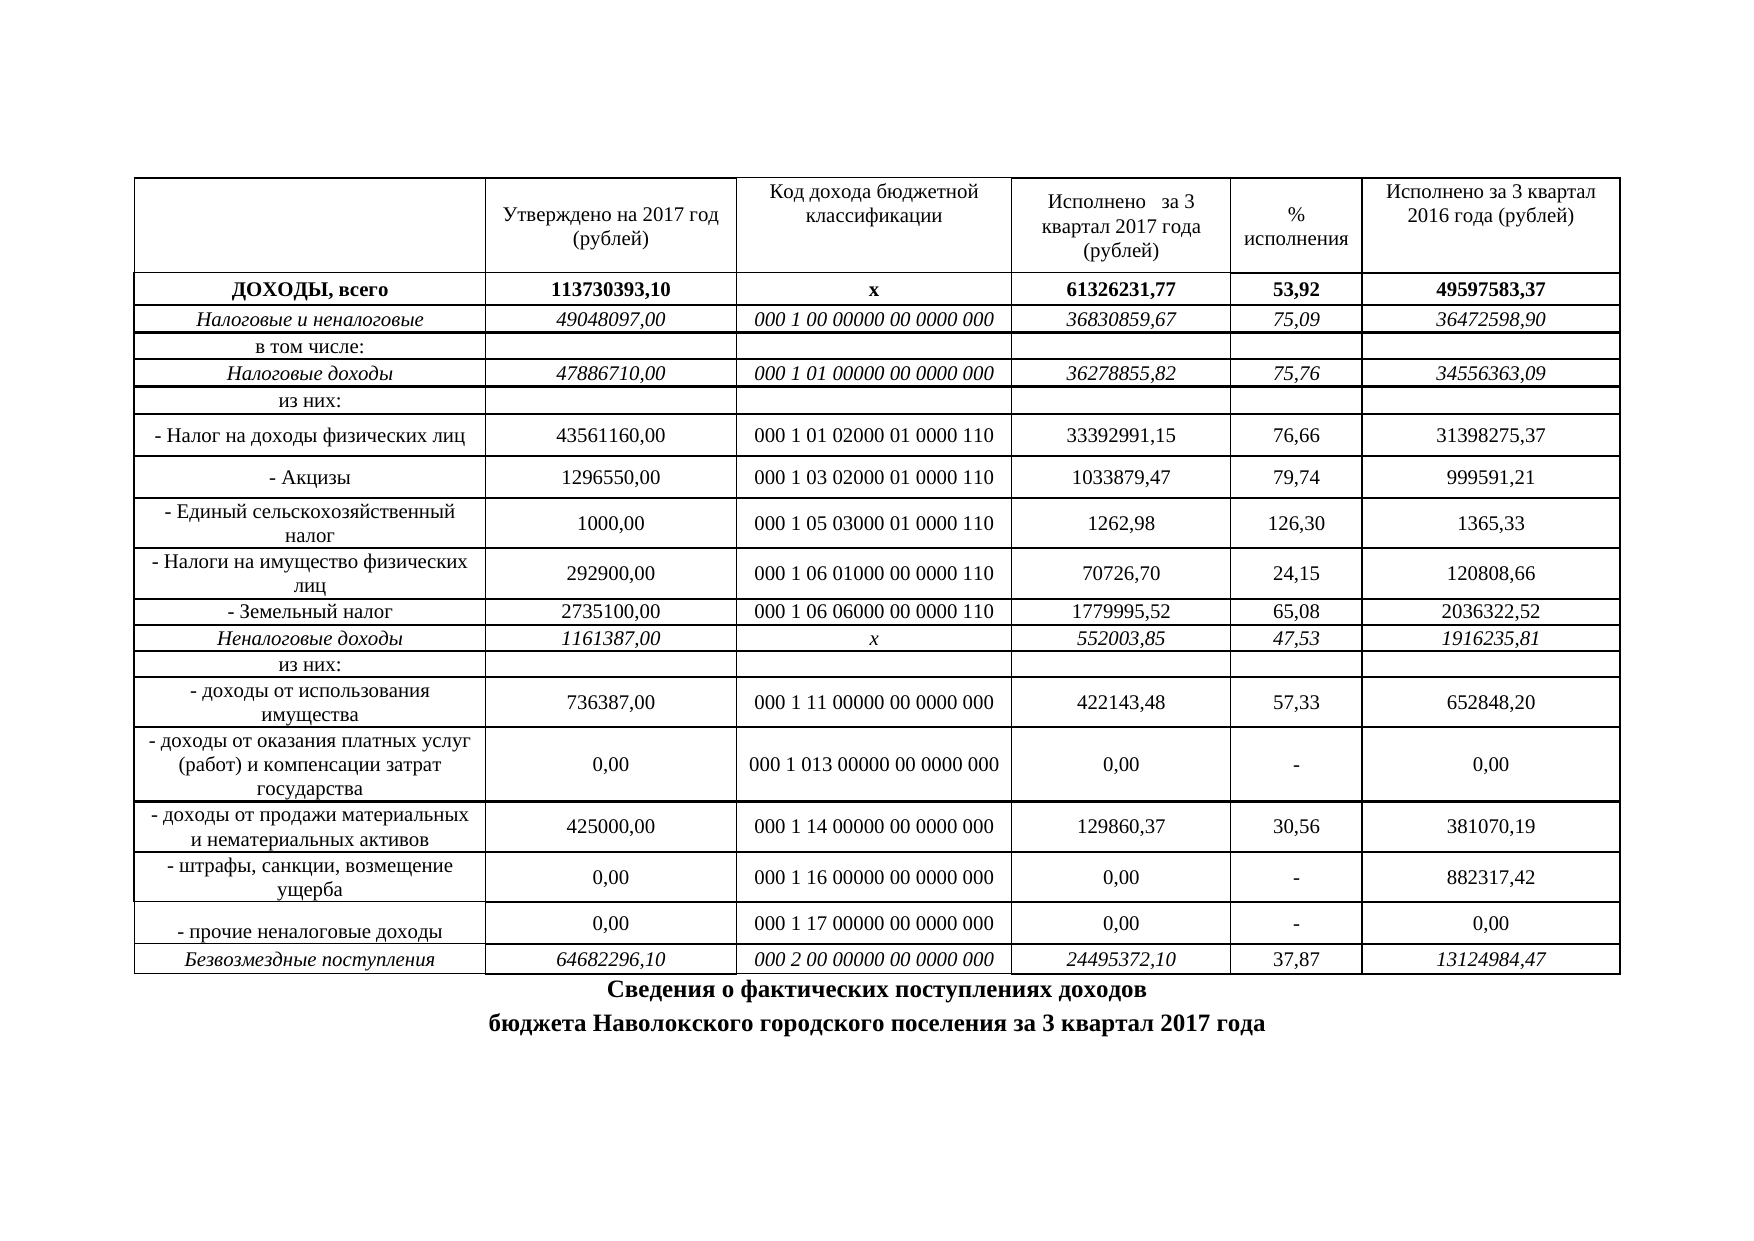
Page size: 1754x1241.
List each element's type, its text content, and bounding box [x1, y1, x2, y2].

table_cell - [1231, 903, 1361, 943]
table_cell 49048097,00 [486, 306, 736, 331]
table_cell 000 1 11 00000 00 0000 000 [737, 678, 1011, 726]
table_cell 000 1 03 02000 01 0000 110 [737, 457, 1011, 497]
table_cell 000 1 06 01000 00 0000 110 [737, 549, 1011, 597]
table_cell 381070,19 [1363, 803, 1619, 851]
table_cell 000 1 01 02000 01 0000 110 [737, 415, 1011, 455]
table_cell 2036322,52 [1363, 600, 1619, 623]
table_cell [1363, 652, 1619, 676]
table_cell x [737, 273, 1011, 304]
table_cell ДОХОДЫ, всего [135, 273, 485, 304]
table_cell 75,76 [1231, 360, 1361, 385]
table_cell 37,87 [1231, 945, 1361, 972]
table_cell 422143,48 [1012, 678, 1230, 726]
table_cell 36830859,67 [1012, 306, 1230, 331]
table_cell [1363, 388, 1619, 413]
table_cell 24495372,10 [1012, 945, 1230, 972]
table_cell [1012, 388, 1230, 413]
table_cell - Земельный налог [135, 600, 485, 623]
table_cell 0,00 [486, 728, 736, 800]
table_cell - прочие неналоговые доходы [135, 902, 485, 943]
table_cell 000 1 14 00000 00 0000 000 [737, 803, 1011, 851]
table_cell 0,00 [1012, 728, 1230, 800]
table_cell 36278855,82 [1012, 360, 1230, 385]
table_cell - [1231, 853, 1361, 901]
table_cell 0,00 [1363, 728, 1619, 800]
table_cell 31398275,37 [1363, 415, 1619, 455]
table_cell [1012, 652, 1230, 676]
table_cell 30,56 [1231, 803, 1361, 851]
table_cell - Акцизы [135, 457, 485, 497]
table_cell из них: [135, 388, 485, 413]
table_cell 47886710,00 [486, 360, 736, 385]
table_cell 65,08 [1231, 600, 1361, 623]
table_cell - доходы от использования имущества [135, 678, 485, 726]
table_cell 53,92 [1231, 274, 1361, 304]
table_cell 0,00 [486, 853, 736, 901]
table_cell 000 1 013 00000 00 0000 000 [737, 728, 1011, 800]
table_cell 129860,37 [1012, 803, 1230, 851]
text Сведения о фактических поступлениях доходов [118, 974, 1636, 1003]
table_cell 113730393,10 [486, 273, 736, 304]
table_cell 000 1 00 00000 00 0000 000 [737, 306, 1011, 331]
table_cell 0,00 [1012, 853, 1230, 901]
table_cell 47,53 [1231, 626, 1361, 650]
table_cell 552003,85 [1012, 626, 1230, 650]
table_cell - Налог на доходы физических лиц [135, 415, 485, 455]
table_cell 1161387,00 [486, 626, 736, 650]
table_cell x [737, 626, 1011, 650]
table_cell 120808,66 [1363, 549, 1619, 597]
table_cell 1033879,47 [1012, 457, 1230, 497]
table_cell - доходы от оказания платных услуг (работ) и компенсации затрат государства [135, 728, 485, 800]
table_cell 000 1 05 03000 01 0000 110 [737, 499, 1011, 547]
table_cell 57,33 [1231, 678, 1361, 726]
table_cell - доходы от продажи материальных и нематериальных активов [135, 803, 485, 851]
table_cell - Единый сельскохозяйственный налог [135, 499, 485, 547]
table_cell 13124984,47 [1363, 945, 1619, 972]
table_cell 1365,33 [1363, 499, 1619, 547]
table_cell Безвозмездные поступления [135, 944, 485, 972]
table_cell 1296550,00 [486, 457, 736, 497]
table_cell 34556363,09 [1363, 360, 1619, 385]
table_cell 652848,20 [1363, 678, 1619, 726]
table_cell [737, 334, 1011, 358]
table_cell Налоговые и неналоговые [135, 306, 485, 331]
table_cell 000 1 01 00000 00 0000 000 [737, 360, 1011, 385]
table_cell 1262,98 [1012, 499, 1230, 547]
table_cell [1231, 652, 1361, 676]
table_cell из них: [135, 652, 485, 676]
table_cell 49597583,37 [1363, 274, 1619, 304]
table_cell [737, 652, 1011, 676]
table_cell [1012, 334, 1230, 358]
table_cell 882317,42 [1363, 853, 1619, 901]
table_cell 61326231,77 [1012, 273, 1230, 304]
table_cell 24,15 [1231, 549, 1361, 597]
table_cell 000 1 06 06000 00 0000 110 [737, 600, 1011, 623]
table_cell - [1231, 728, 1361, 800]
table_cell 0,00 [486, 903, 736, 943]
table_header Утверждено на 2017 год (рублей) [486, 179, 736, 272]
text бюджета Наволокского городского поселения за 3 квартал 2017 года [118, 1008, 1636, 1036]
table_cell 000 2 00 00000 00 0000 000 [737, 945, 1011, 972]
table_cell 43561160,00 [486, 415, 736, 455]
table_header % исполнения [1231, 179, 1361, 272]
table_cell [1363, 334, 1619, 358]
table_cell [486, 388, 736, 413]
table_cell 75,09 [1231, 306, 1361, 331]
table_cell 425000,00 [486, 803, 736, 851]
table_cell - Налоги на имущество физических лиц [135, 549, 485, 597]
table_cell 33392991,15 [1012, 415, 1230, 455]
table_cell 79,74 [1231, 457, 1361, 497]
table_header Код дохода бюджетной классификации [737, 178, 1011, 272]
table_cell 0,00 [1012, 903, 1230, 943]
table_cell [486, 334, 736, 358]
table_cell [1231, 334, 1361, 358]
table_cell Налоговые доходы [135, 360, 485, 385]
table_cell 1000,00 [486, 499, 736, 547]
table_cell 0,00 [1363, 903, 1619, 943]
table_cell 70726,70 [1012, 549, 1230, 597]
table_cell 36472598,90 [1363, 306, 1619, 331]
table_cell 736387,00 [486, 678, 736, 726]
table_cell 999591,21 [1363, 457, 1619, 497]
table_cell 64682296,10 [486, 945, 736, 972]
table_cell Неналоговые доходы [135, 626, 485, 650]
table_cell 000 1 17 00000 00 0000 000 [737, 903, 1011, 943]
table_cell 126,30 [1231, 499, 1361, 547]
table_cell [1231, 388, 1361, 413]
table_cell в том числе: [135, 334, 485, 358]
table_cell 292900,00 [486, 549, 736, 597]
table_header [135, 179, 485, 272]
table_header Исполнено за 3 квартал 2017 года (рублей) [1012, 179, 1230, 272]
table_cell 1779995,52 [1012, 600, 1230, 623]
table_cell - штрафы, санкции, возмещение ущерба [135, 853, 485, 901]
table_cell 76,66 [1231, 415, 1361, 455]
table_cell [737, 388, 1011, 413]
table_header Исполнено за 3 квартал 2016 года (рублей) [1363, 179, 1619, 272]
table_cell 2735100,00 [486, 600, 736, 623]
table_cell [486, 652, 736, 676]
table_cell 000 1 16 00000 00 0000 000 [737, 853, 1011, 901]
table_cell 1916235,81 [1363, 626, 1619, 650]
